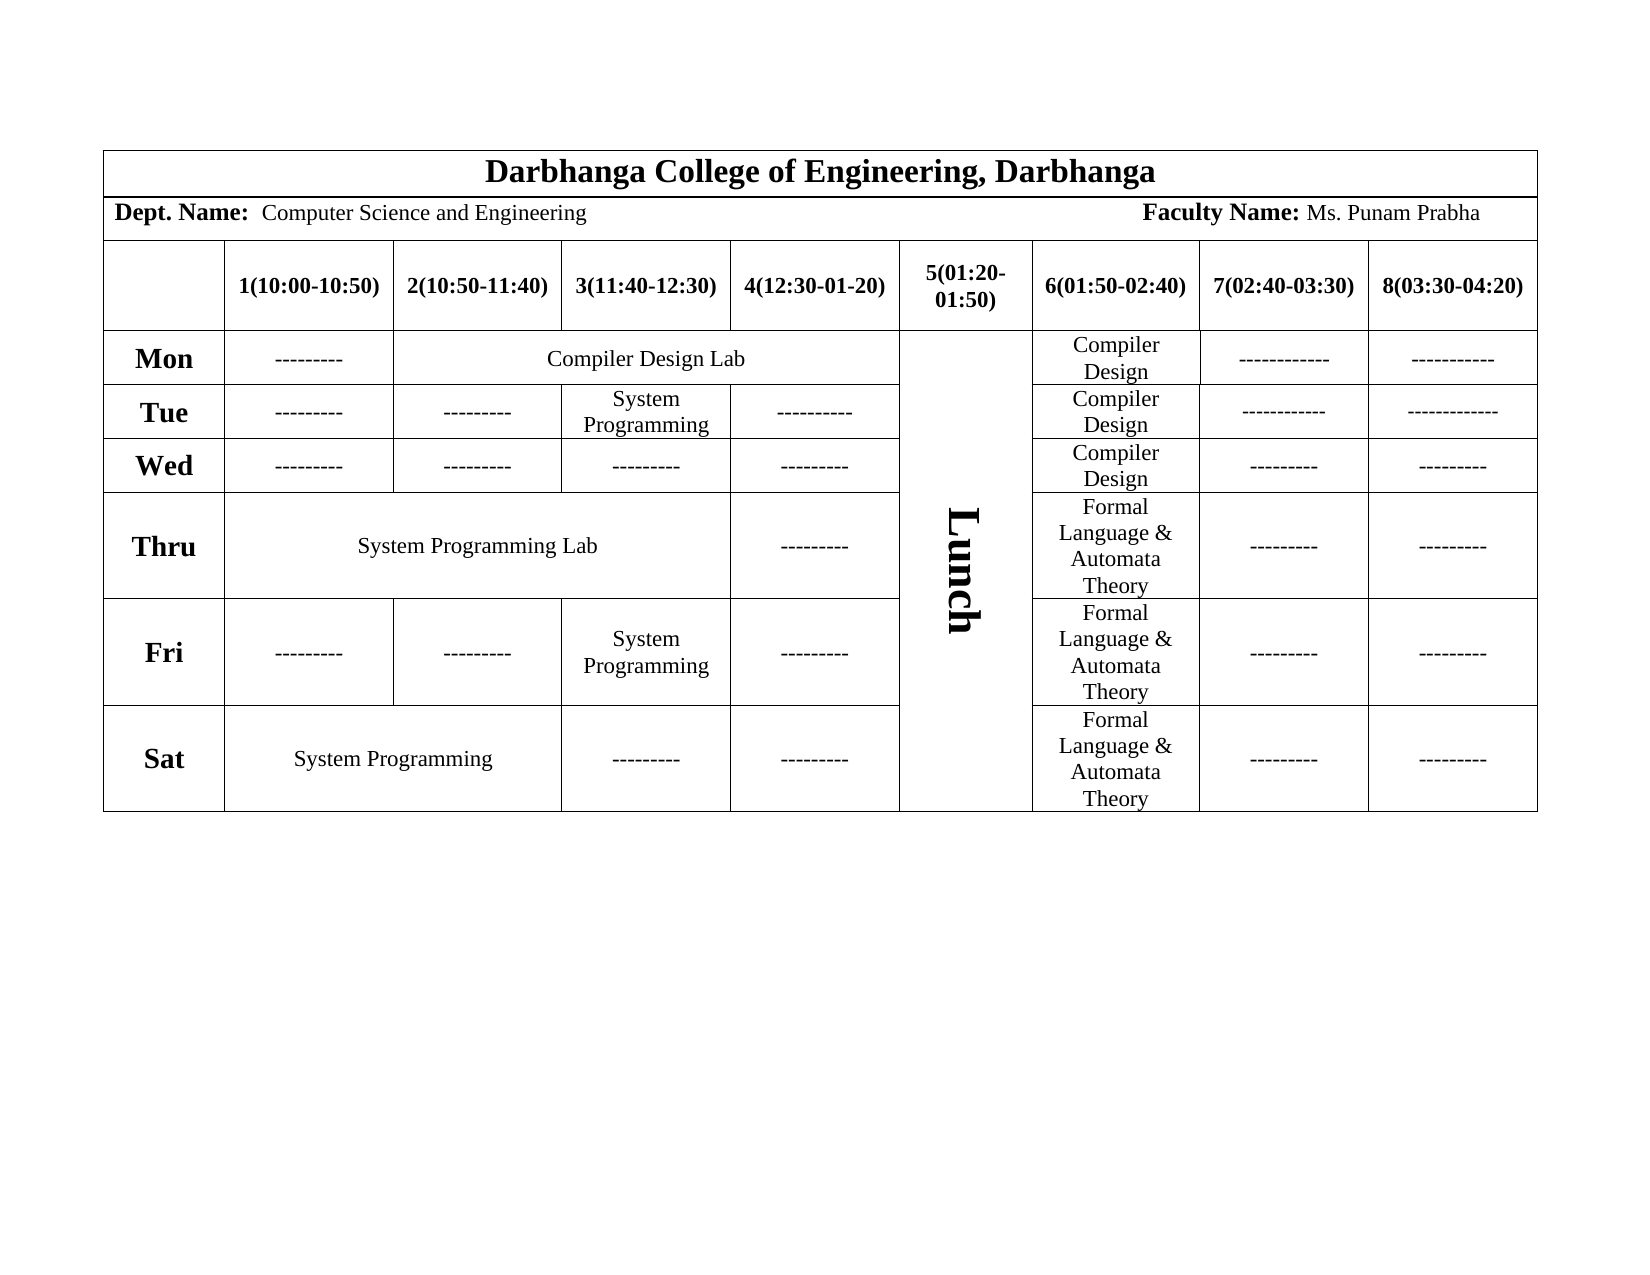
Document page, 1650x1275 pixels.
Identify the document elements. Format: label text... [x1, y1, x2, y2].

table_cell ---------- [731, 385, 899, 438]
table_cell Formal Language & Automata Theory [1033, 706, 1199, 811]
table_cell 5(01:20-01:50) [900, 241, 1032, 330]
table_header Darbhanga College of Engineering, Darbhanga [104, 151, 1537, 196]
table_cell Formal Language & Automata Theory [1033, 599, 1199, 704]
table_cell --------- [1369, 706, 1537, 811]
table_cell --------- [1200, 599, 1368, 704]
table_cell Formal Language & Automata Theory [1033, 493, 1199, 598]
table_cell --------- [562, 439, 730, 492]
table_cell Fri [104, 599, 224, 704]
table_cell --------- [1200, 439, 1368, 492]
table_cell ------------ [1200, 385, 1368, 438]
table_cell --------- [225, 599, 393, 704]
table_cell 4(12:30-01-20) [731, 241, 899, 330]
table_cell ------------ [1201, 331, 1368, 384]
table_cell 8(03:30-04:20) [1369, 241, 1537, 330]
table_cell 2(10:50-11:40) [394, 241, 561, 330]
table_cell --------- [1200, 706, 1368, 811]
table_cell 3(11:40-12:30) [562, 241, 730, 330]
table_cell System Programming [225, 706, 561, 811]
table_cell --------- [1200, 493, 1368, 598]
table_cell Compiler Design Lab [394, 331, 899, 384]
table_cell Lunch [900, 331, 1032, 811]
table_cell 1(10:00-10:50) [225, 241, 393, 330]
table_cell Compiler Design [1033, 331, 1200, 384]
table_cell Compiler Design [1033, 385, 1199, 438]
table_cell --------- [225, 385, 393, 438]
table_cell ------------- [1369, 385, 1537, 438]
table_cell System Programming [562, 599, 730, 704]
table_cell Wed [104, 439, 224, 492]
table_cell --------- [1369, 493, 1537, 598]
table_cell --------- [562, 706, 730, 811]
table_cell Sat [104, 706, 224, 811]
table_cell ----------- [1369, 331, 1537, 384]
table_cell System Programming Lab [225, 493, 730, 598]
table_cell --------- [1369, 599, 1537, 704]
table_cell [104, 241, 224, 330]
table_cell Compiler Design [1033, 439, 1199, 492]
table_cell --------- [731, 493, 899, 598]
table_cell 7(02:40-03:30) [1200, 241, 1368, 330]
table_cell Tue [104, 385, 224, 438]
table_cell --------- [394, 439, 561, 492]
table_cell --------- [225, 331, 393, 384]
table_cell --------- [731, 706, 899, 811]
table_cell --------- [731, 439, 899, 492]
table_cell Thru [104, 493, 224, 598]
table_cell System Programming [562, 385, 730, 438]
table_cell --------- [394, 385, 561, 438]
table_cell Dept. Name: Computer Science and Engineering Faculty Name: Ms. Punam Prabha [104, 198, 1537, 240]
table_cell --------- [1369, 439, 1537, 492]
table_cell Mon [104, 331, 224, 384]
table_cell --------- [731, 599, 899, 704]
table_cell --------- [225, 439, 393, 492]
table_cell 6(01:50-02:40) [1033, 241, 1199, 330]
table_cell --------- [394, 599, 561, 704]
